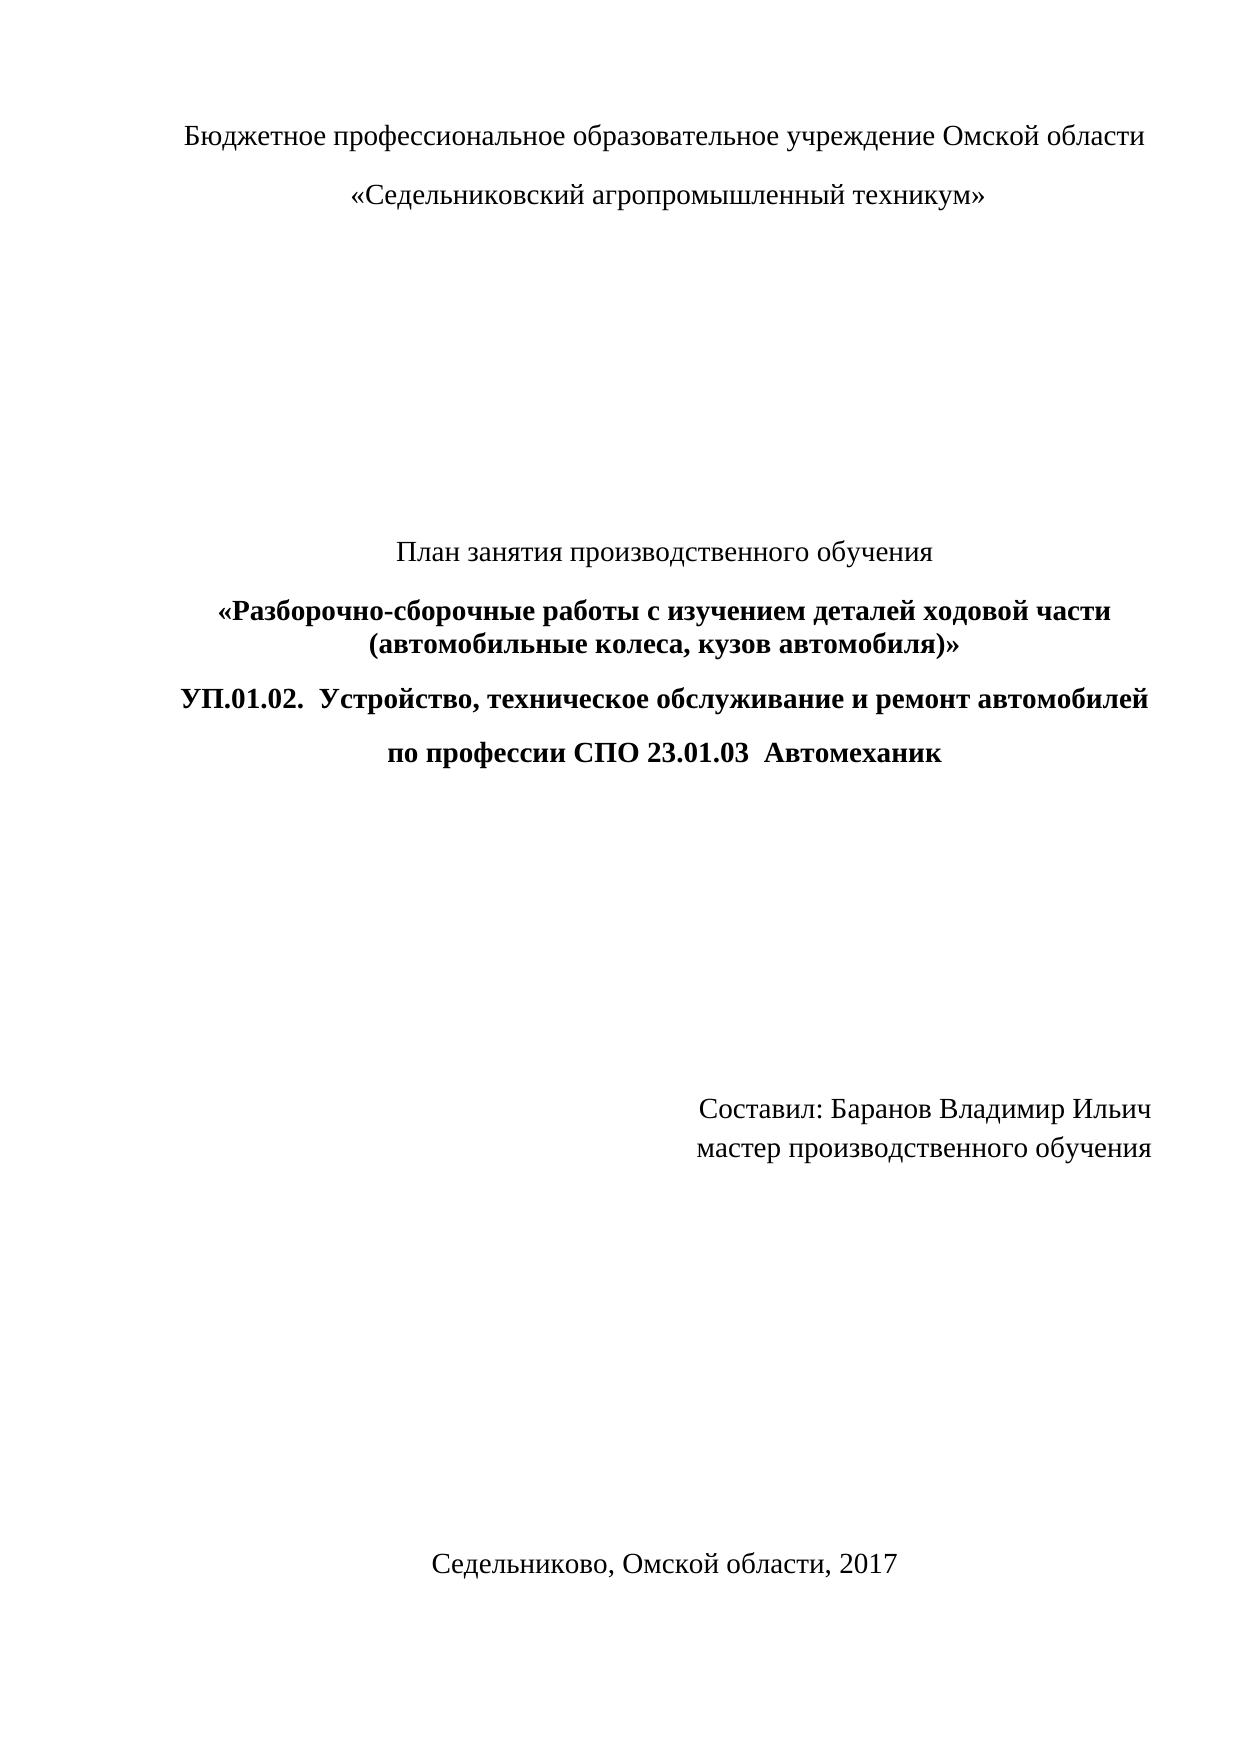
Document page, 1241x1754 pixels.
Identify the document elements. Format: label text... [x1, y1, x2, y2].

text Седельниково, Омской области, 2017 [177, 1546, 1152, 1579]
text «Разборочно-сборочные работы с изучением деталей ходовой части (автомобильные колеса, кузов автомобиля)» [177, 593, 1152, 660]
text Составил: Баранов Владимир Ильич мастер производственного обучения [472, 1092, 1152, 1164]
text Бюджетное профессиональное образовательное учреждение Омской области [177, 118, 1152, 152]
text по профессии СПО 23.01.03 Автомеханик [177, 735, 1152, 769]
text УП.01.02. Устройство, техническое обслуживание и ремонт автомобилей [177, 681, 1152, 714]
text «Седельниковский агропромышленный техникум» [177, 177, 1152, 211]
text План занятия производственного обучения [177, 534, 1152, 567]
